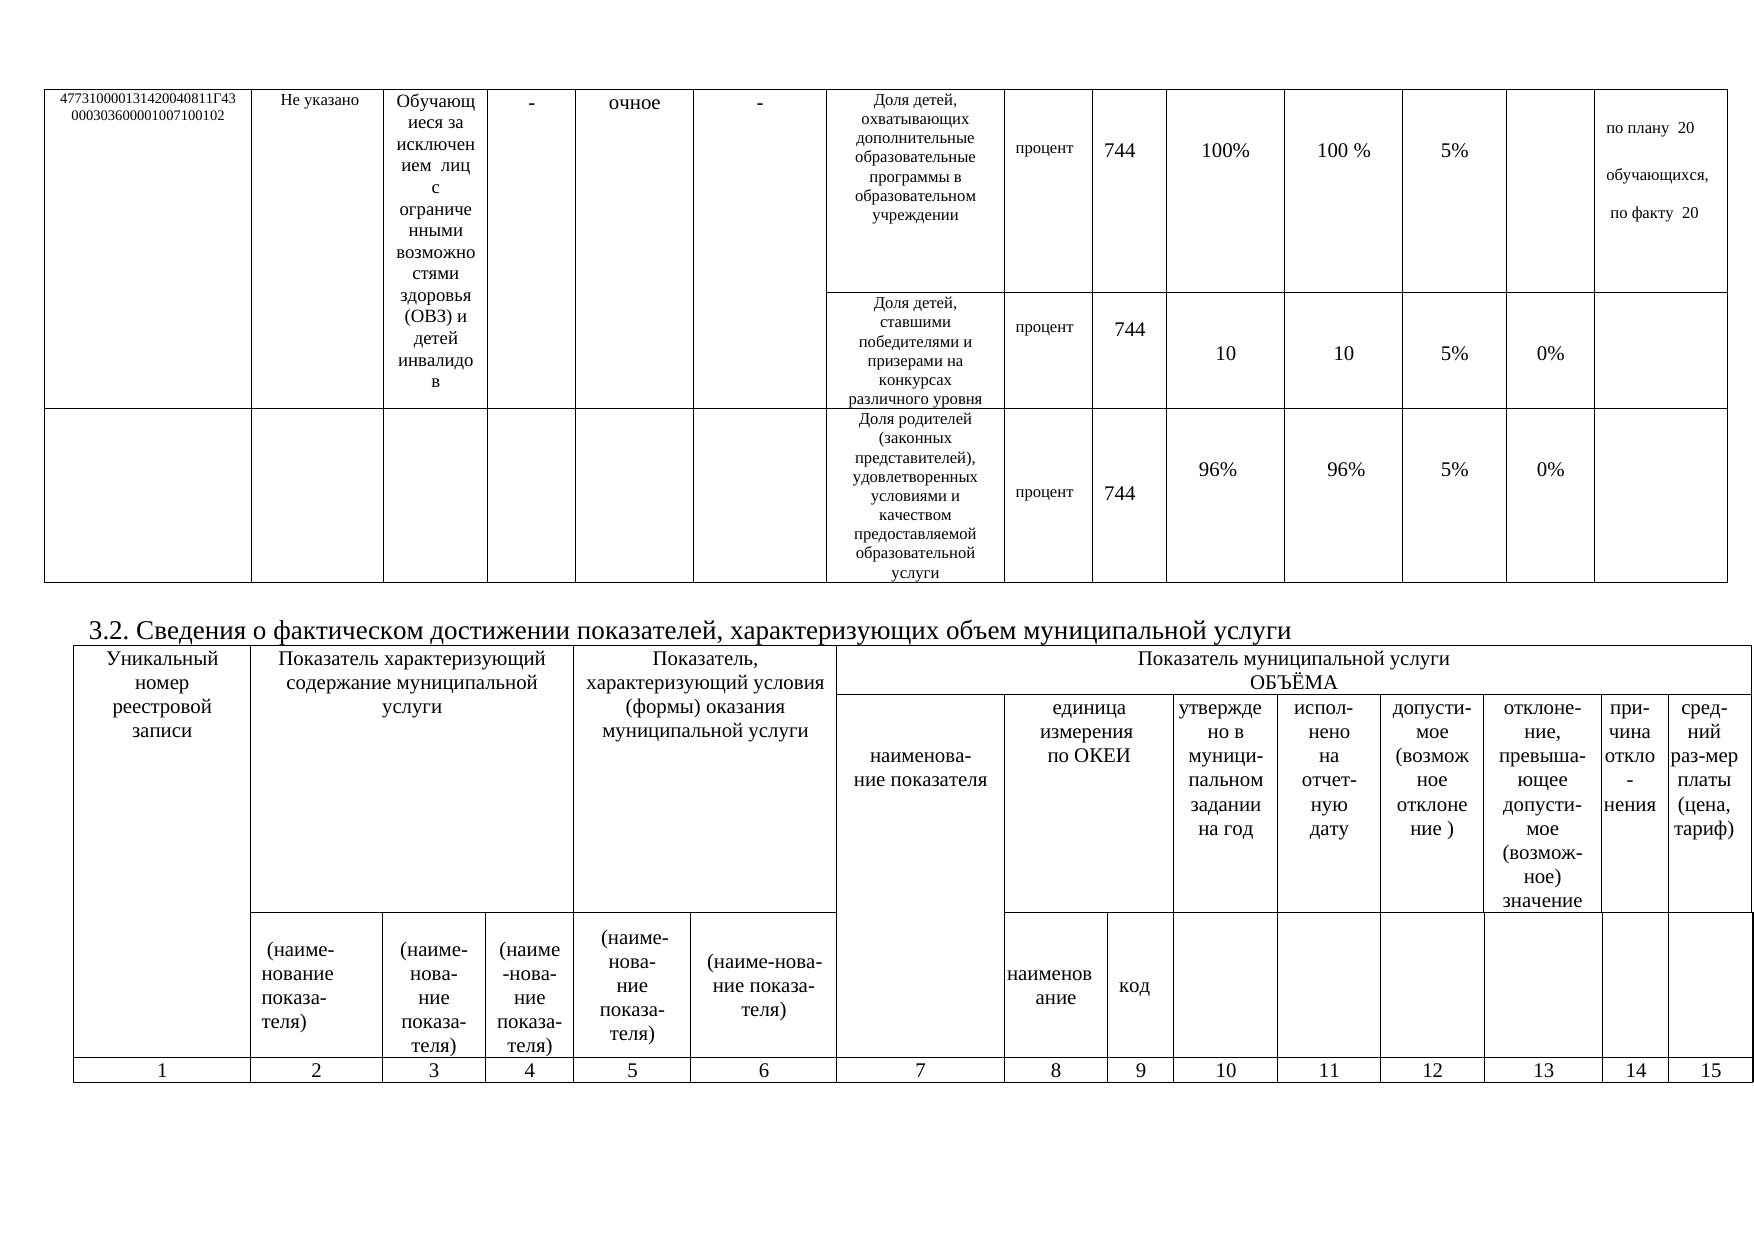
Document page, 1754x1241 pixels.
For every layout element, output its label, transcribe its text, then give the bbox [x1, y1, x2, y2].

table_cell 15 [1669, 1058, 1752, 1082]
table_cell 4 [486, 1058, 573, 1082]
table_cell [1174, 913, 1277, 1057]
table_cell [1595, 293, 1727, 408]
table_cell (наиме-нова- ние показа-теля) [486, 913, 573, 1057]
table_cell при-чина откло-нения [1602, 695, 1668, 912]
table_cell 477310000131420040811Г43 000303600001007100102 [45, 90, 251, 408]
table_cell 7 [837, 1058, 1004, 1082]
table_cell 5% [1403, 293, 1506, 408]
table_cell Обучающиеся за исключением лиц с ограниченными возможностями здоровья (ОВЗ) и детей инвалидов [384, 90, 487, 408]
table_cell 9 [1108, 1058, 1173, 1082]
table_cell процент [1005, 293, 1092, 408]
table_cell 5 [574, 1058, 690, 1082]
table_cell 2 [251, 1058, 382, 1082]
table_cell испол-нено на отчет-ную дату [1278, 695, 1380, 912]
table_cell 744 [1093, 90, 1166, 292]
text 3.2. Сведения о фактическом достижении показателей, характеризующих объем муниципальной услуги [89, 614, 1665, 645]
table_cell Не указано [252, 90, 383, 408]
table_cell (наиме-нова- ние показа-теля) [691, 913, 836, 1057]
table_cell 1 [74, 1058, 250, 1082]
table_cell единица измерения по ОКЕИ [1005, 695, 1173, 912]
table_cell [1381, 913, 1484, 1057]
table_cell 3 [383, 1058, 485, 1082]
table_cell 0% [1507, 409, 1594, 582]
table_cell [1603, 913, 1668, 1057]
table_cell 100% [1167, 90, 1284, 292]
table_cell [576, 409, 693, 582]
table_cell код [1108, 913, 1173, 1057]
table_cell 5% [1403, 90, 1506, 292]
table_cell процент [1005, 90, 1092, 292]
table_cell 5% [1403, 409, 1506, 582]
table_cell [384, 409, 487, 582]
table_cell 744 [1093, 409, 1166, 582]
table_cell отклоне-ние, превыша-ющее допусти-мое (возмож-ное) значение [1484, 695, 1601, 912]
table_cell Доля детей, ставшими победителями и призерами на конкурсах различного уровня [827, 293, 1004, 408]
table_cell 14 [1603, 1058, 1668, 1082]
table_cell - [488, 90, 575, 408]
table_header Уникальный номер реестровой записи [74, 646, 250, 1057]
table_cell Доля детей, охватывающих дополнительные образовательные программы в образовательном учреждении [827, 90, 1004, 292]
table_cell 13 [1485, 1058, 1602, 1082]
table_header Показатель характеризующий содержание муниципальной услуги [251, 646, 573, 912]
table_cell (наиме- нова- ние показа-теля) [383, 913, 485, 1057]
table_cell 10 [1285, 293, 1402, 408]
table_cell [1485, 913, 1602, 1057]
table_cell 10 [1174, 1058, 1277, 1082]
table_cell Доля родителей (законных представителей), удовлетворенных условиями и качеством предоставляемой образовательной услуги [827, 409, 1004, 582]
table_cell допусти-мое (возможное отклонение ) [1381, 695, 1483, 912]
table_cell (наиме-нование показа-теля) [251, 913, 382, 1057]
table_cell 12 [1381, 1058, 1484, 1082]
table_cell наименова- ние показателя [837, 695, 1004, 1057]
table_cell - [694, 90, 826, 408]
table_cell [1278, 913, 1380, 1057]
table_cell 100 % [1285, 90, 1402, 292]
table_cell по плану 20 обучающихся, по факту 20 [1595, 90, 1727, 292]
table_cell очное [576, 90, 693, 408]
table_cell 744 [1093, 293, 1166, 408]
table_header Показатель муниципальной услуги ОБЪЁМА [837, 646, 1751, 694]
table_cell [1507, 90, 1594, 292]
table_cell сред-ний раз-мер платы (цена, тариф) [1669, 695, 1751, 912]
table_cell наименование [1005, 913, 1107, 1057]
table_cell 96% [1167, 409, 1284, 582]
table_header Показатель, характеризующий условия (формы) оказания муниципальной услуги [574, 646, 836, 912]
table_cell 6 [691, 1058, 836, 1082]
table_cell 96% [1285, 409, 1402, 582]
table_cell процент [1005, 409, 1092, 582]
table_cell [694, 409, 826, 582]
table_cell 0% [1507, 293, 1594, 408]
table_cell [252, 409, 383, 582]
table_cell 11 [1278, 1058, 1380, 1082]
table_cell 10 [1167, 293, 1284, 408]
table_cell [1595, 409, 1727, 582]
table_cell [1669, 913, 1752, 1057]
table_cell утверждено в муници-пальном задании на год [1174, 695, 1277, 912]
table_cell 8 [1005, 1058, 1107, 1082]
table_cell (наиме- нова- ние показа-теля) [574, 913, 690, 1057]
table_cell [45, 409, 251, 582]
table_cell [488, 409, 575, 582]
